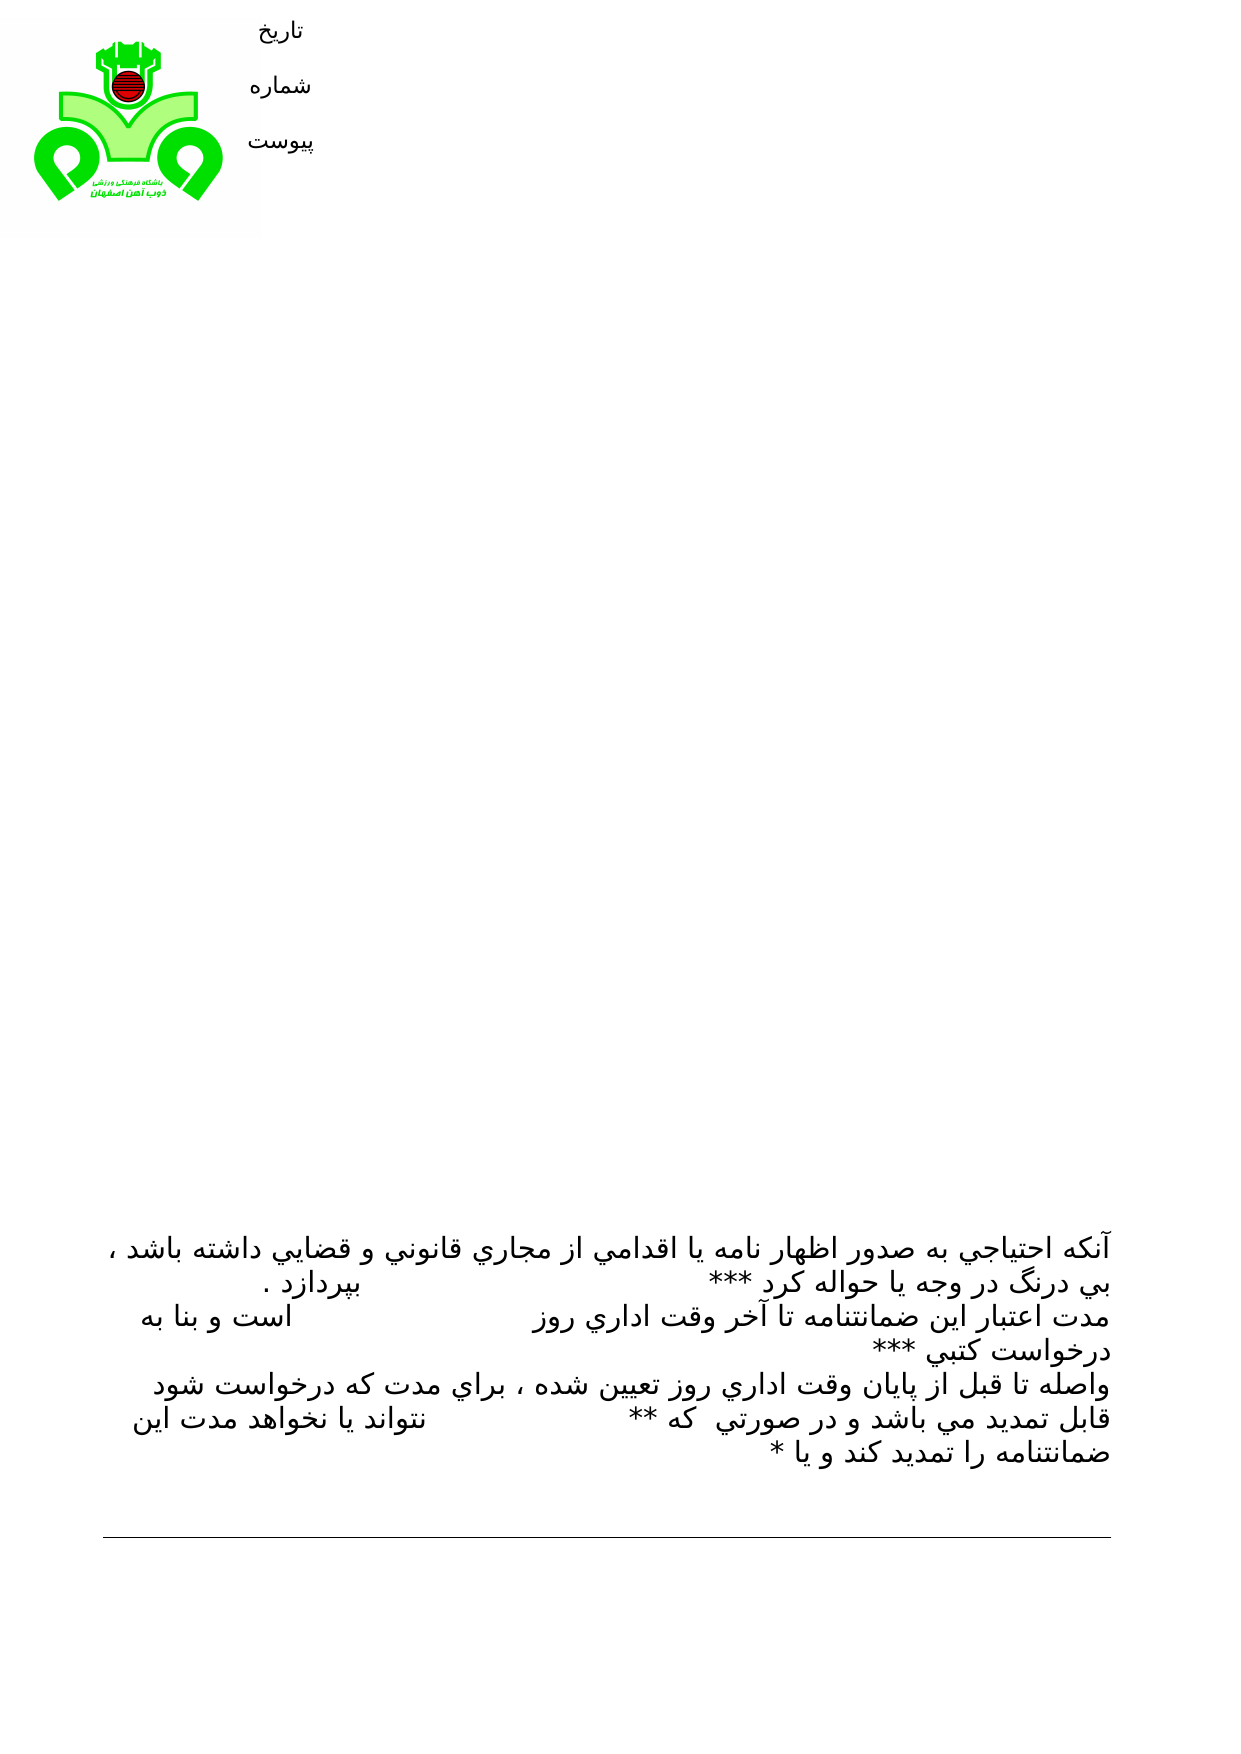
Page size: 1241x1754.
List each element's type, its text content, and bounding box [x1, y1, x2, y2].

text مدت اعتبار اين ضمانتنامه تا آخر وقت اداري روز است و بنا به درخواست كتبي *** [103, 1299, 1111, 1367]
text از اجراي هر يك از تعهدات ناشي از قرارداد ياد شده تخلف ورزيده است ، تا ميزان ريال ، هر مبلغي را كه *** مطالبه كند ، به محض دريافت اولين تقاضاي كتبي واصله از سوي *** بدون آنكه احتياجي به صدور اظهار نامه يا اقدامي از مجاري قانوني و قضايي داشته باشد ، بي درنگ در وجه يا حواله كرد *** بپردازد . [103, 1231, 1111, 1299]
picture [0, 18, 261, 238]
text واصله تا قبل از پايان وقت اداري روز تعيين شده ، براي مدت كه درخواست شود قابل تمديد مي باشد و در صورتي كه ** نتواند يا نخواهد مدت اين ضمانتنامه را تمديد كند و يا * [103, 1367, 1111, 1469]
